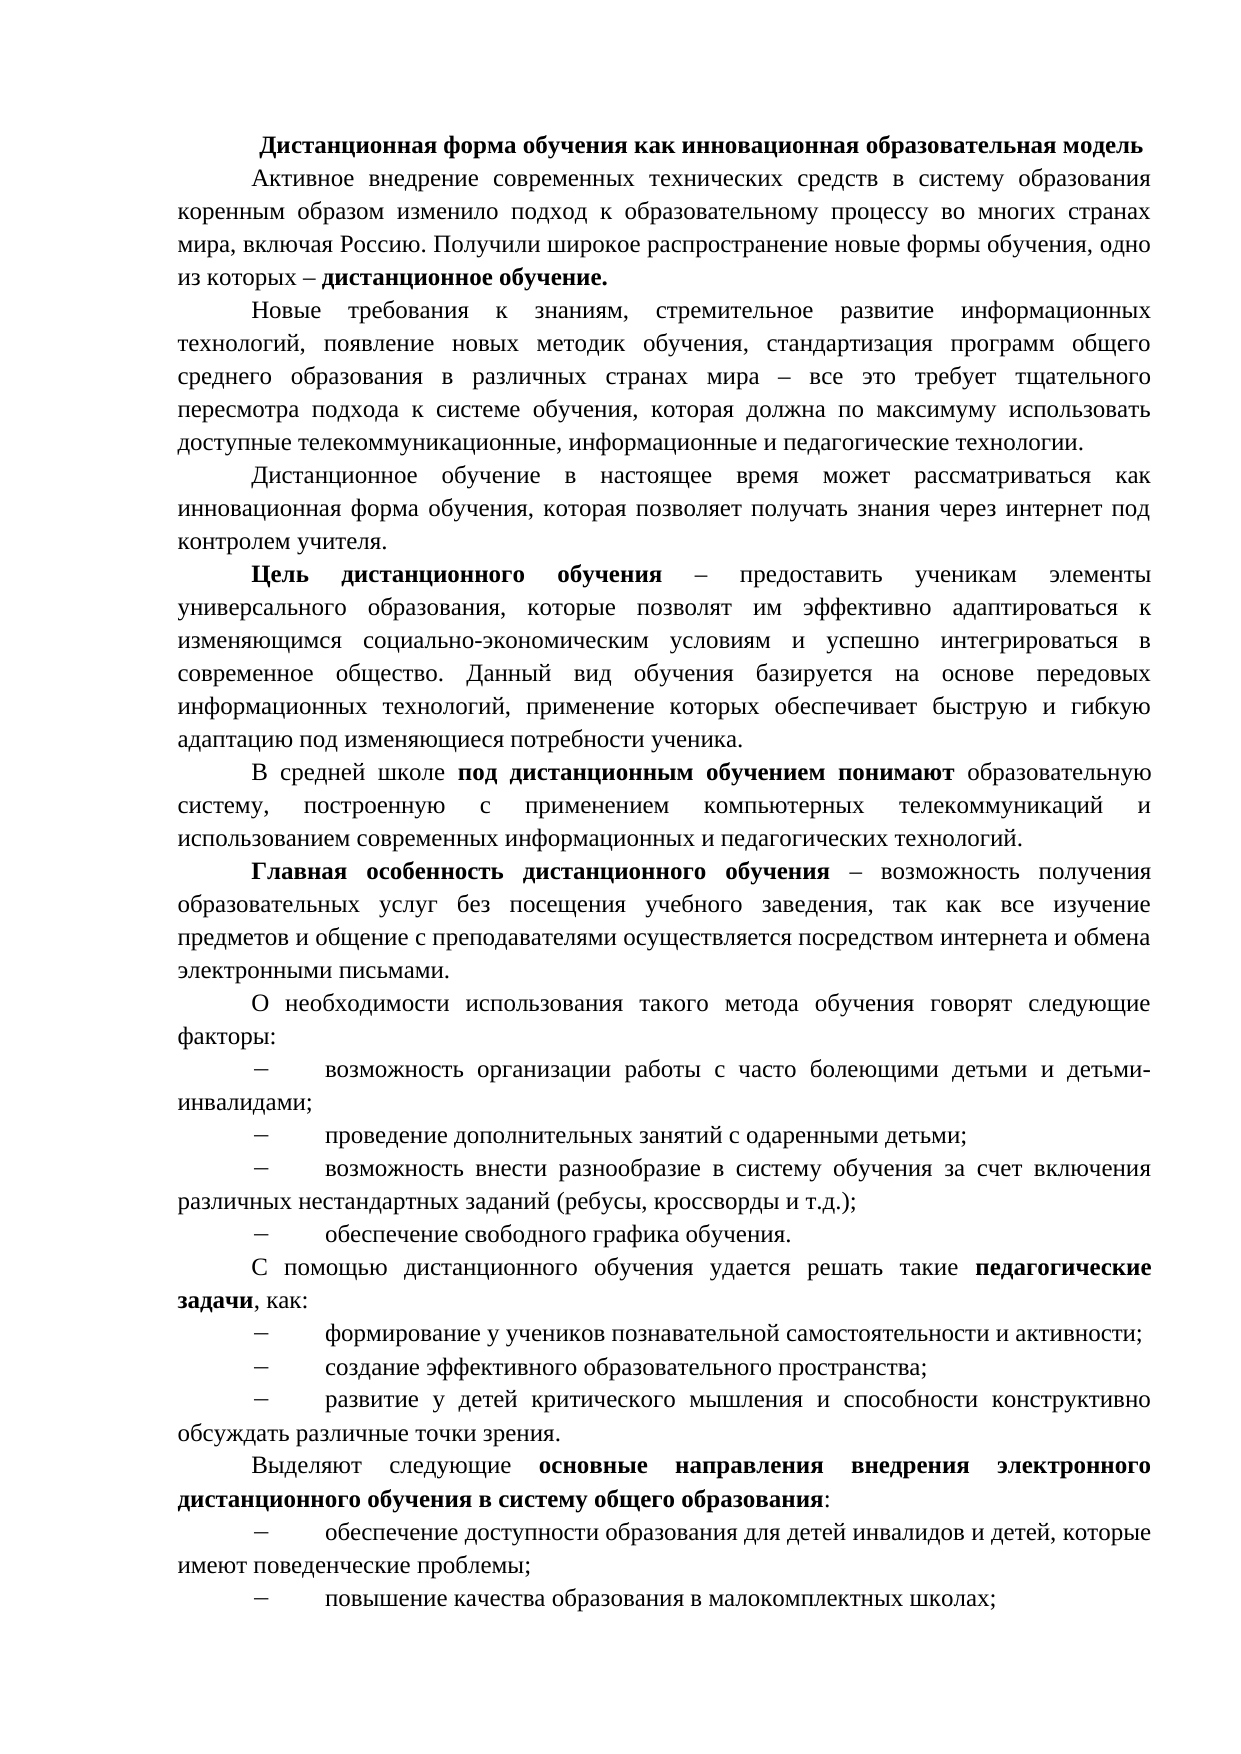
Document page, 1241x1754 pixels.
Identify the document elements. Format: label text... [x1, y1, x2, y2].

list обеспечение доступности образования для детей инвалидов и детей, которые имеют поведенческие проблемы; [177, 1517, 1152, 1578]
text Новые требования к знаниям, стремительное развитие информационных технологий, появление новых методик обучения, стандартизация программ общего среднего образования в различных странах мира – все это требует тщательного пересмотра подхода к системе обучения, которая должна по максимуму использовать доступные телекоммуникационные, информационные и педагогические технологии. [177, 295, 1152, 456]
text О необходимости использования такого метода обучения говорят следующие факторы: [177, 988, 1152, 1050]
list создание эффективного образовательного пространства; [177, 1352, 1152, 1380]
list проведение дополнительных занятий с одаренными детьми; [177, 1120, 1152, 1149]
text Выделяют следующие основные направления внедрения электронного дистанционного обучения в систему общего образования: [177, 1451, 1152, 1512]
text Активное внедрение современных технических средств в систему образования коренным образом изменило подход к образовательному процессу во многих странах мира, включая Россию. Получили широкое распространение новые формы обучения, одно из которых – дистанционное обучение. [177, 163, 1152, 291]
list формирование у учеников познавательной самостоятельности и активности; [177, 1318, 1152, 1347]
text Главная особенность дистанционного обучения – возможность получения образовательных услуг без посещения учебного заведения, так как все изучение предметов и общение с преподавателями осуществляется посредством интернета и обмена электронными письмами. [177, 856, 1152, 984]
text В средней школе под дистанционным обучением понимают образовательную систему, построенную с применением компьютерных телекоммуникаций и использованием современных информационных и педагогических технологий. [177, 757, 1152, 852]
text С помощью дистанционного обучения удается решать такие педагогические задачи, как: [177, 1252, 1152, 1314]
text Дистанционное обучение в настоящее время может рассматриваться как инновационная форма обучения, которая позволяет получать знания через интернет под контролем учителя. [177, 460, 1152, 555]
list возможность внести разнообразие в систему обучения за счет включения различных нестандартных заданий (ребусы, кроссворды и т.д.); [177, 1153, 1152, 1215]
list развитие у детей критического мышления и способности конструктивно обсуждать различные точки зрения. [177, 1384, 1152, 1446]
list возможность организации работы с часто болеющими детьми и детьми-инвалидами; [177, 1054, 1152, 1116]
text Дистанционная форма обучения как инновационная образовательная модель [177, 130, 1152, 158]
list повышение качества образования в малокомплектных школах; [177, 1583, 1152, 1611]
text Цель дистанционного обучения – предоставить ученикам элементы универсального образования, которые позволят им эффективно адаптироваться к изменяющимся социально-экономическим условиям и успешно интегрироваться в современное общество. Данный вид обучения базируется на основе передовых информационных технологий, применение которых обеспечивает быструю и гибкую адаптацию под изменяющиеся потребности ученика. [177, 559, 1152, 753]
list обеспечение свободного графика обучения. [177, 1219, 1152, 1248]
